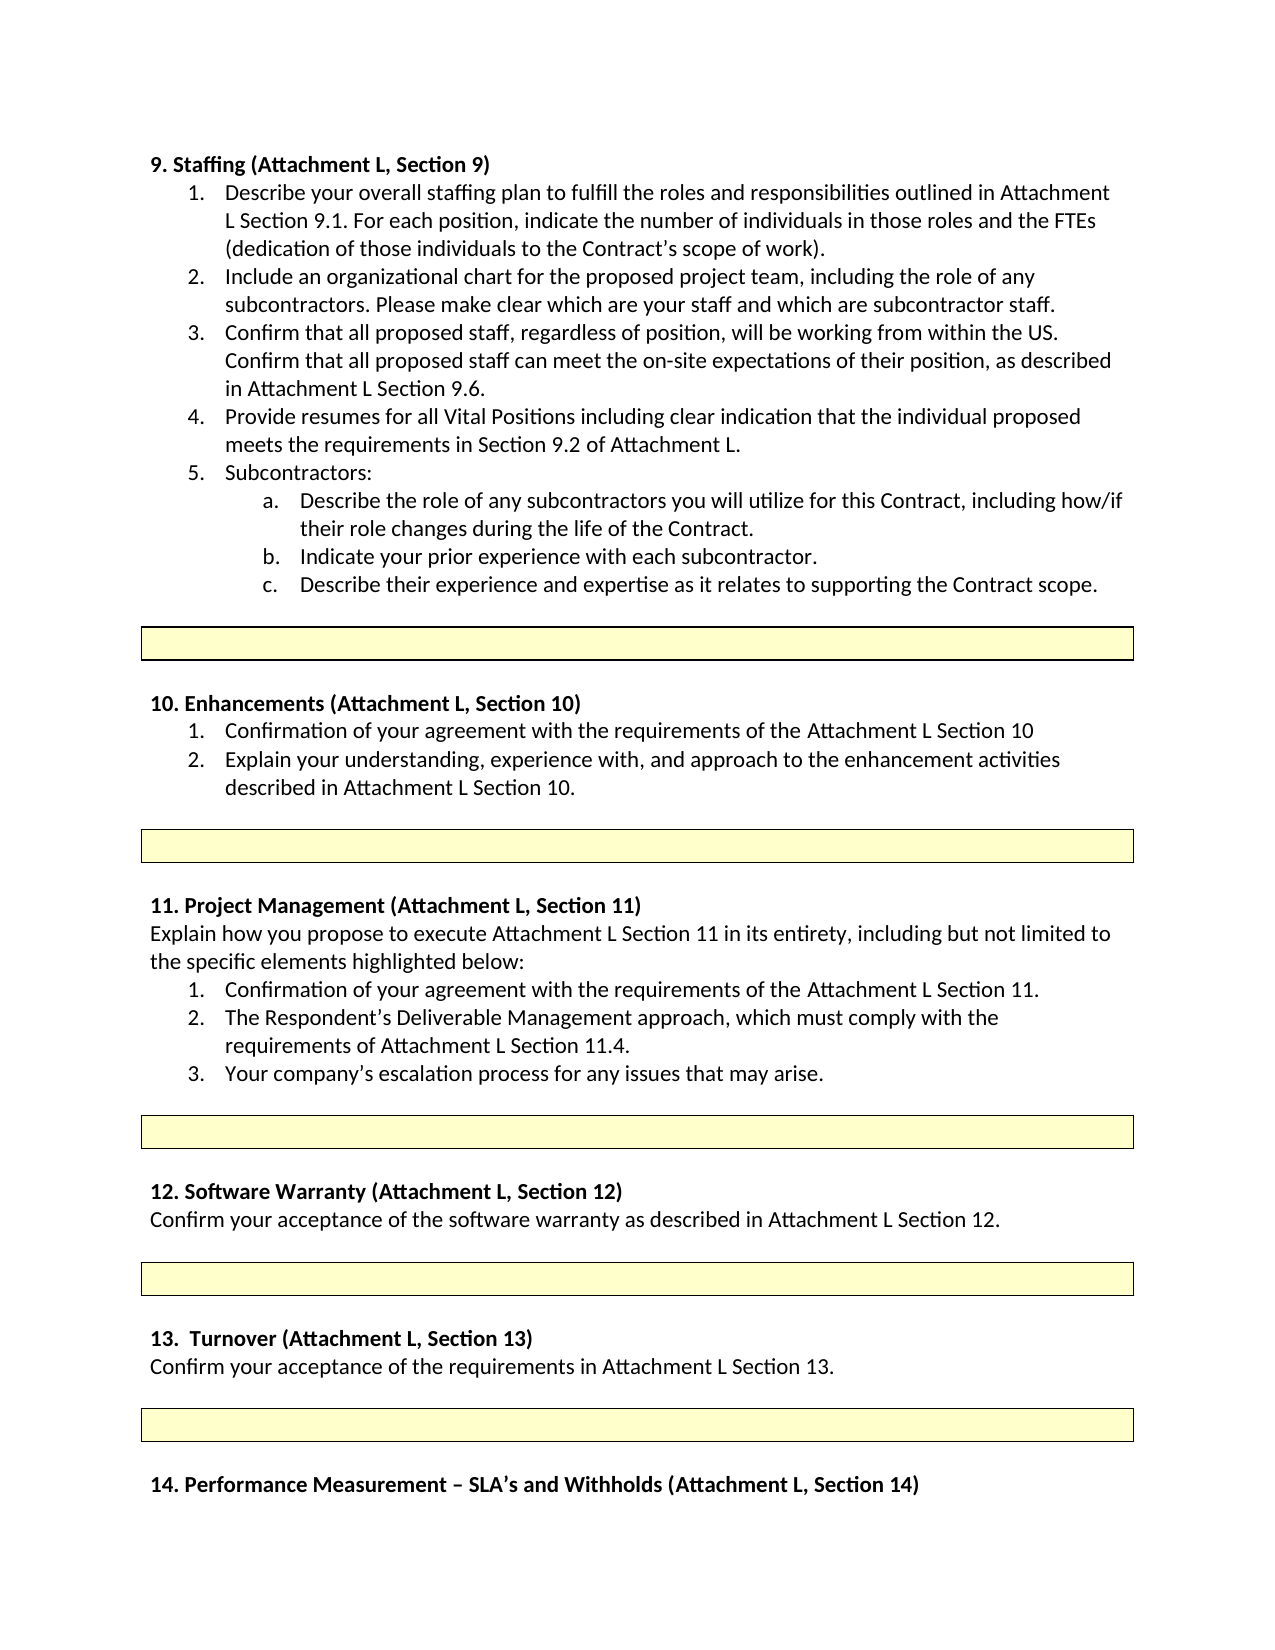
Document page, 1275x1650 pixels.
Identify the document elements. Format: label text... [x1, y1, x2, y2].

list Describe your overall staffing plan to fulfill the roles and responsibilities outlined in Attachment L Section 9.1. For each position, indicate the number of individuals in those roles and the FTEs (dedication of those individuals to the Contract’s scope of work). [187, 178, 1125, 262]
list Include an organizational chart for the proposed project team, including the role of any subcontractors. Please make clear which are your staff and which are subcontractor staff. [187, 262, 1125, 318]
list Provide resumes for all Vital Positions including clear indication that the individual proposed meets the requirements in Section 9.2 of Attachment L. [187, 402, 1125, 458]
text Confirm your acceptance of the requirements in Attachment L Section 13. [150, 1352, 1125, 1380]
text 10. Enhancements (Attachment L, Section 10) [150, 689, 1125, 717]
list Explain your understanding, experience with, and approach to the enhancement activities described in Attachment L Section 10. [187, 745, 1125, 801]
list Confirmation of your agreement with the requirements of the Attachment L Section 11. [187, 975, 1125, 1003]
list Describe the role of any subcontractors you will utilize for this Contract, including how/if their role changes during the life of the Contract. [262, 486, 1125, 542]
text 13. Turnover (Attachment L, Section 13) [150, 1324, 1125, 1352]
text Confirm your acceptance of the software warranty as described in Attachment L Section 12. [150, 1206, 1125, 1233]
list Confirm that all proposed staff, regardless of position, will be working from within the US. Confirm that all proposed staff can meet the on-site expectations of their position, as described in Attachment L Section 9.6. [187, 318, 1125, 402]
text 12. Software Warranty (Attachment L, Section 12) [150, 1177, 1125, 1206]
text 9. Staffing (Attachment L, Section 9) [150, 150, 1125, 178]
text Explain how you propose to execute Attachment L Section 11 in its entirety, including but not limited to the specific elements highlighted below: [150, 919, 1125, 975]
list The Respondent’s Deliverable Management approach, which must comply with the requirements of Attachment L Section 11.4. [187, 1003, 1125, 1059]
list Indicate your prior experience with each subcontractor. [262, 542, 1125, 570]
text 14. Performance Measurement – SLA’s and Withholds (Attachment L, Section 14) [150, 1470, 1125, 1498]
list Describe their experience and expertise as it relates to supporting the Contract scope. [262, 570, 1125, 598]
list Subcontractors: [187, 458, 1125, 486]
list Confirmation of your agreement with the requirements of the Attachment L Section 10 [187, 717, 1125, 745]
list Your company’s escalation process for any issues that may arise. [187, 1059, 1125, 1087]
text 11. Project Management (Attachment L, Section 11) [150, 891, 1125, 919]
